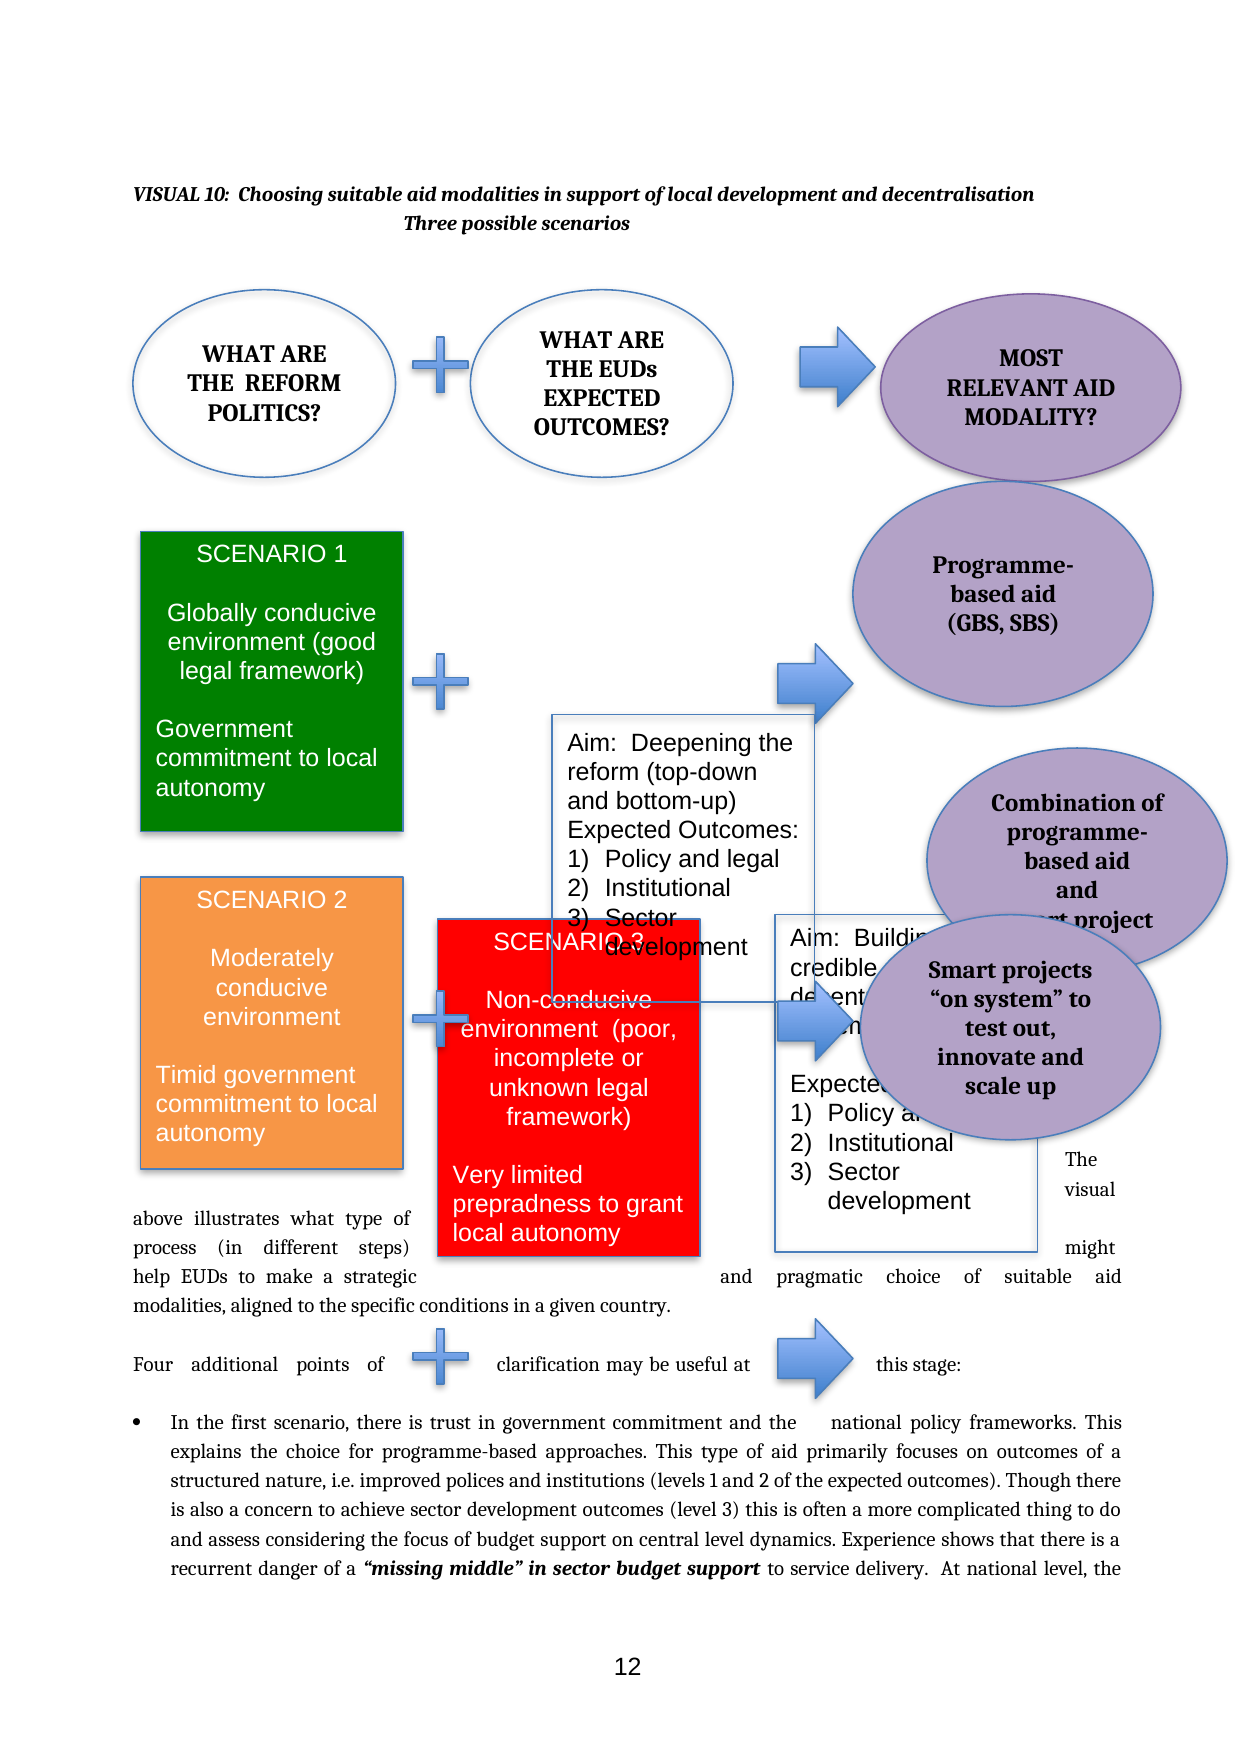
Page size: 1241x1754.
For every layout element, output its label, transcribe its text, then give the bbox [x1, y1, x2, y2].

text Four additional points of clarification may be useful at this stage: [133, 1347, 431, 1376]
text Three possible scenarios [133, 206, 1122, 236]
text Four additional points of clarification may be useful at this stage: [449, 1347, 772, 1376]
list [133, 1405, 1122, 1580]
text Four additional points of clarification may be useful at this stage: [845, 1347, 1122, 1376]
text VISUAL 10: Choosing suitable aid modalities in support of local development and decentralisation [133, 177, 1122, 206]
text The visual above illustrates what type of process (in different steps) might help EUDs to make a strategic and pragmatic choice of suitable aid modalities, aligned to the specific conditions in a given country. [133, 1023, 1122, 1318]
